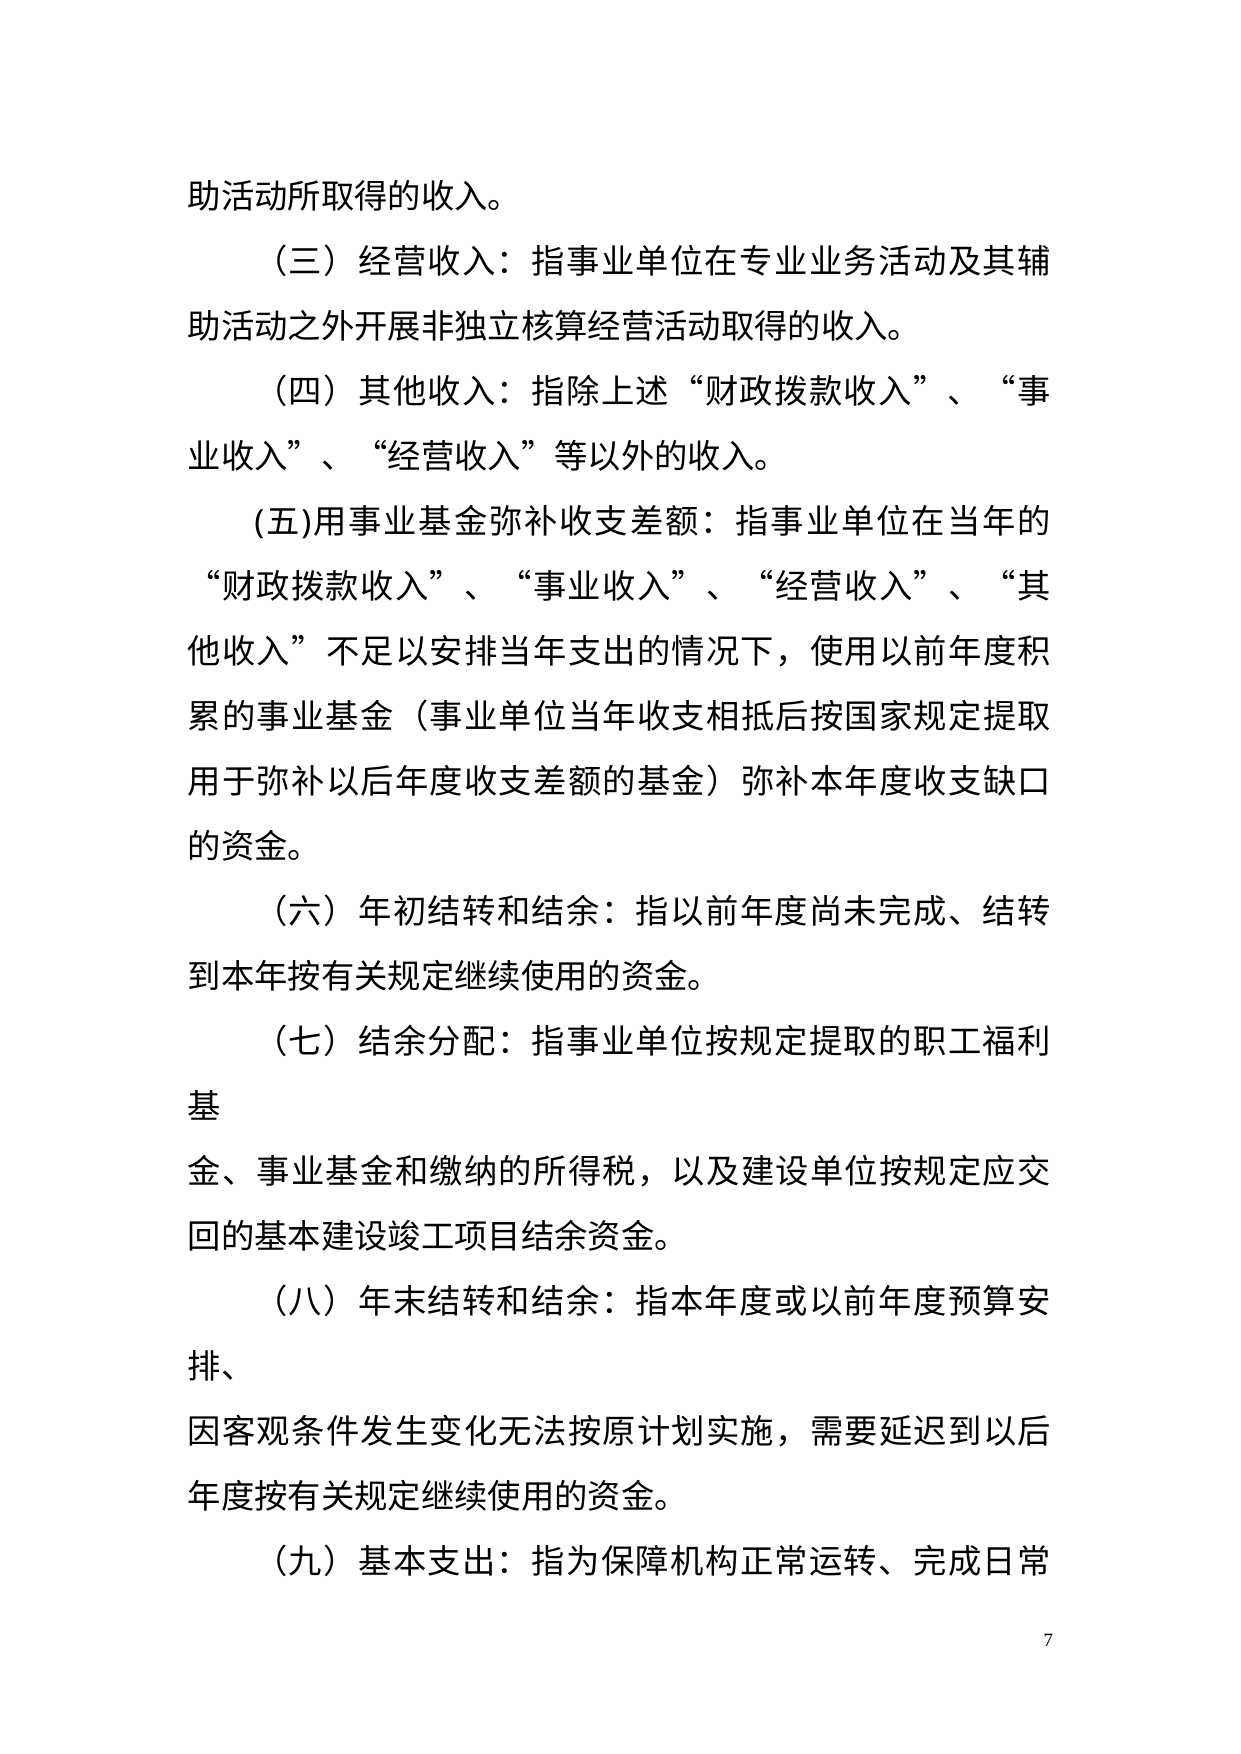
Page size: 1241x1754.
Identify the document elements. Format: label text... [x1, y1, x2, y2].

text （四）其他收入：指除上述“财政拨款收入”、“事业收入”、“经营收入”等以外的收入。 [187, 357, 1053, 487]
text （六）年初结转和结余：指以前年度尚未完成、结转到本年按有关规定继续使用的资金。 [187, 877, 1053, 1007]
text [187, 1527, 1053, 1592]
text 因客观条件发生变化无法按原计划实施，需要延迟到以后年度按有关规定继续使用的资金。 [187, 1397, 1053, 1527]
text (五)用事业基金弥补收支差额：指事业单位在当年的“财政拨款收入”、“事业收入”、“经营收入”、“其他收入”不足以安排当年支出的情况下，使用以前年度积累的事业基金（事业单位当年收支相抵后按国家规定提取、用于弥补以后年度收支差额的基金）弥补本年度收支缺口的资金。 [187, 487, 1053, 877]
text （七）结余分配：指事业单位按规定提取的职工福利基 [187, 1007, 1053, 1137]
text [187, 162, 1053, 227]
text （三）经营收入：指事业单位在专业业务活动及其辅助活动之外开展非独立核算经营活动取得的收入。 [187, 227, 1053, 357]
text 金、事业基金和缴纳的所得税，以及建设单位按规定应交回的基本建设竣工项目结余资金。 [187, 1137, 1053, 1267]
text （八）年末结转和结余：指本年度或以前年度预算安排、 [187, 1267, 1053, 1397]
